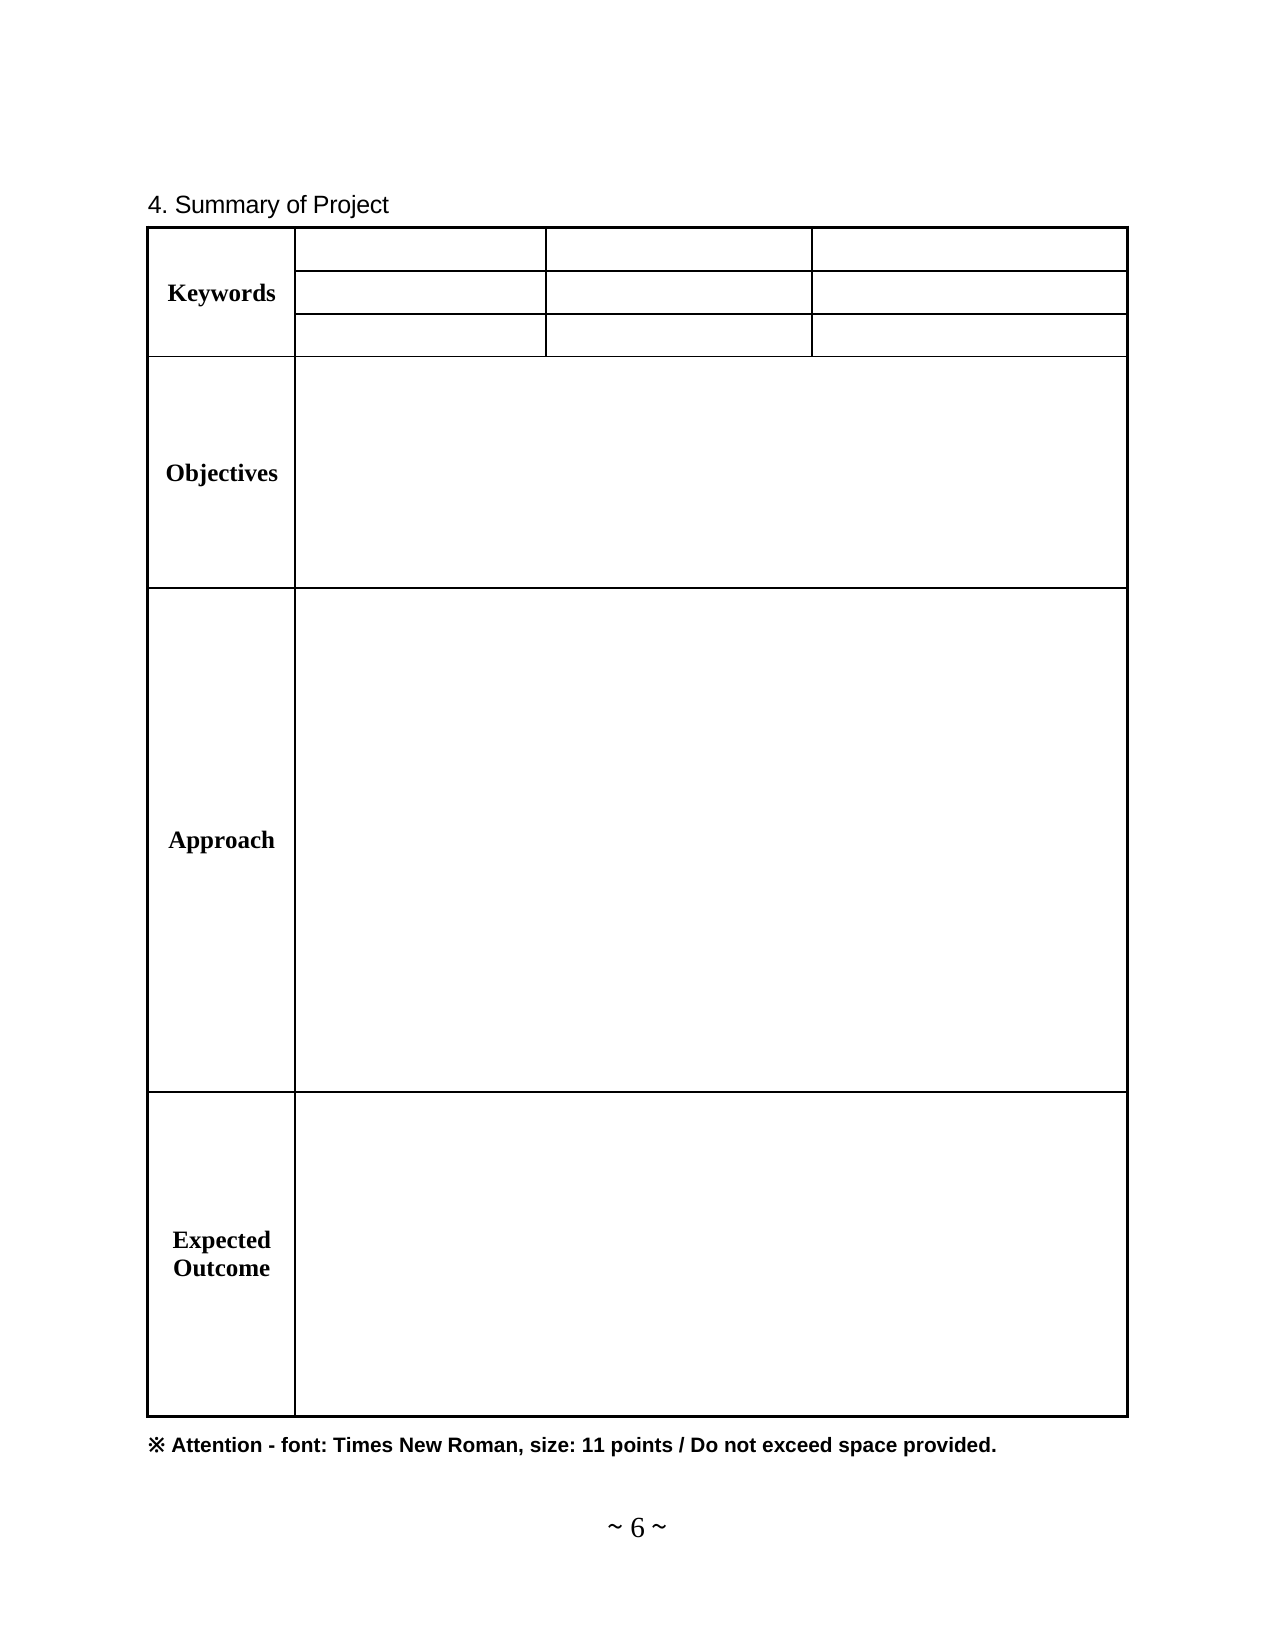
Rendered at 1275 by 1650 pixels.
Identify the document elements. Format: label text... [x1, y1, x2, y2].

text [148, 1430, 1127, 1459]
table_header [813, 229, 1126, 270]
table_header [547, 229, 811, 270]
table_header Keywords [149, 229, 294, 356]
table_cell Expected Outcome [149, 1093, 294, 1414]
table_cell [547, 315, 811, 356]
text 4. Summary of Project [148, 190, 1127, 218]
table_cell [296, 1093, 1126, 1414]
table_cell [296, 357, 1126, 587]
table_cell Objectives [149, 357, 294, 587]
table_cell [296, 315, 545, 356]
table_cell [547, 272, 811, 313]
table_cell [813, 315, 1126, 356]
table_cell Approach [149, 589, 294, 1091]
table_cell [296, 272, 545, 313]
table_cell [296, 589, 1126, 1091]
table_header [296, 229, 545, 270]
table_cell [813, 272, 1126, 313]
